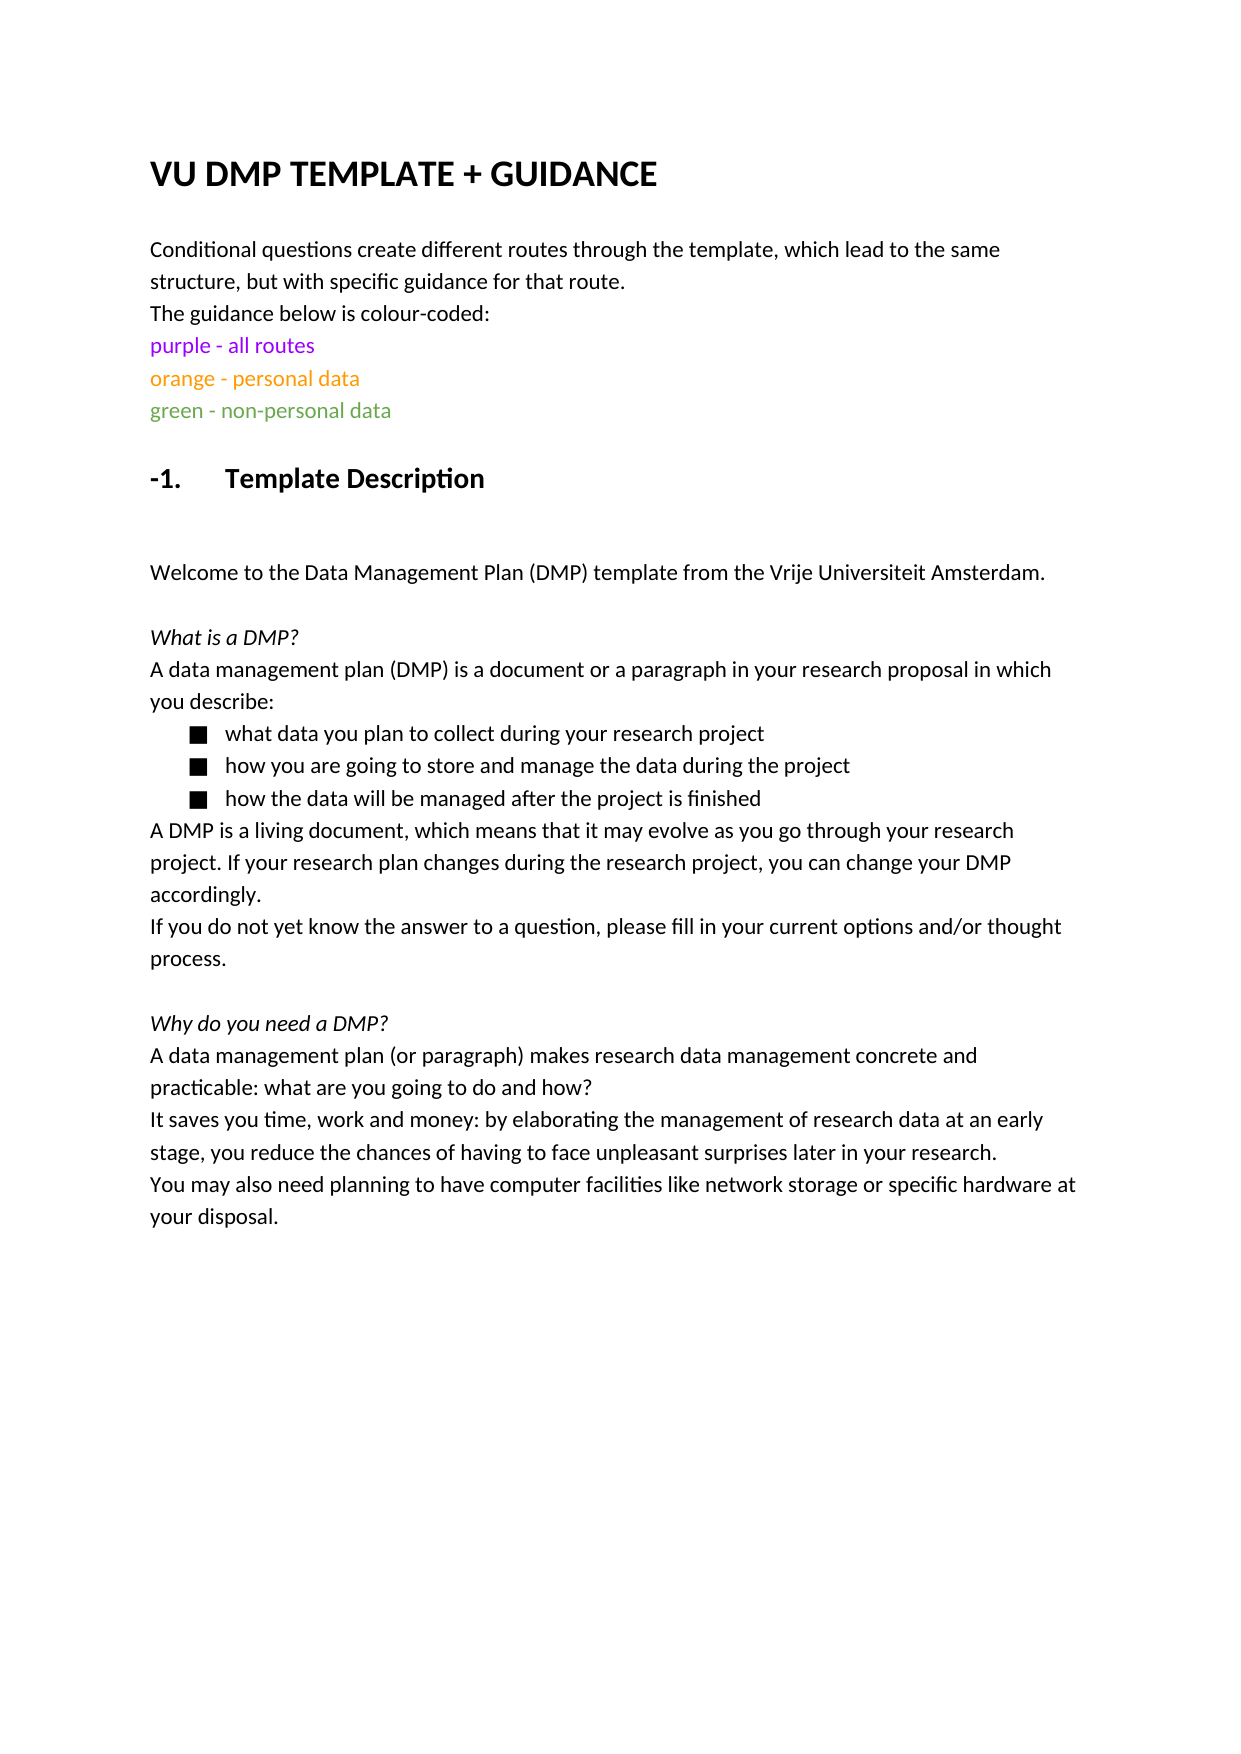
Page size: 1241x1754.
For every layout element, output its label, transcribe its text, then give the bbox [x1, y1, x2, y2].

text A data management plan (DMP) is a document or a paragraph in your research proposal in which you describe: [150, 655, 1090, 715]
list how the data will be managed after the project is finished [187, 784, 1090, 812]
text A DMP is a living document, which means that it may evolve as you go through your research project. If your research plan changes during the research project, you can change your DMP accordingly. [150, 816, 1090, 908]
text A data management plan (or paragraph) makes research data management concrete and practicable: what are you going to do and how? [150, 1041, 1090, 1101]
text orange - personal data [150, 364, 1090, 392]
list what data you plan to collect during your research project [187, 719, 1090, 747]
text If you do not yet know the answer to a question, please fill in your current options and/or thought process. [150, 912, 1090, 973]
list how you are going to store and manage the data during the project [187, 751, 1090, 779]
text You may also need planning to have computer facilities like network storage or specific hardware at your disposal. [150, 1170, 1090, 1230]
text Conditional questions create different routes through the template, which lead to the same structure, but with specific guidance for that route. [150, 235, 1090, 295]
text Why do you need a DMP? [150, 1009, 1090, 1037]
subtitle -1. Template Description [150, 460, 1090, 496]
text It saves you time, work and money: by elaborating the management of research data at an early stage, you reduce the chances of having to face unpleasant surprises later in your research. [150, 1106, 1090, 1166]
text purple - all routes [150, 331, 1090, 359]
text Welcome to the Data Management Plan (DMP) template from the Vrije Universiteit Amsterdam. [150, 558, 1090, 586]
text What is a DMP? [150, 623, 1090, 651]
text green - non-personal data [150, 396, 1090, 424]
text The guidance below is colour-coded: [150, 299, 1090, 327]
subtitle VU DMP TEMPLATE + GUIDANCE [150, 150, 1090, 196]
